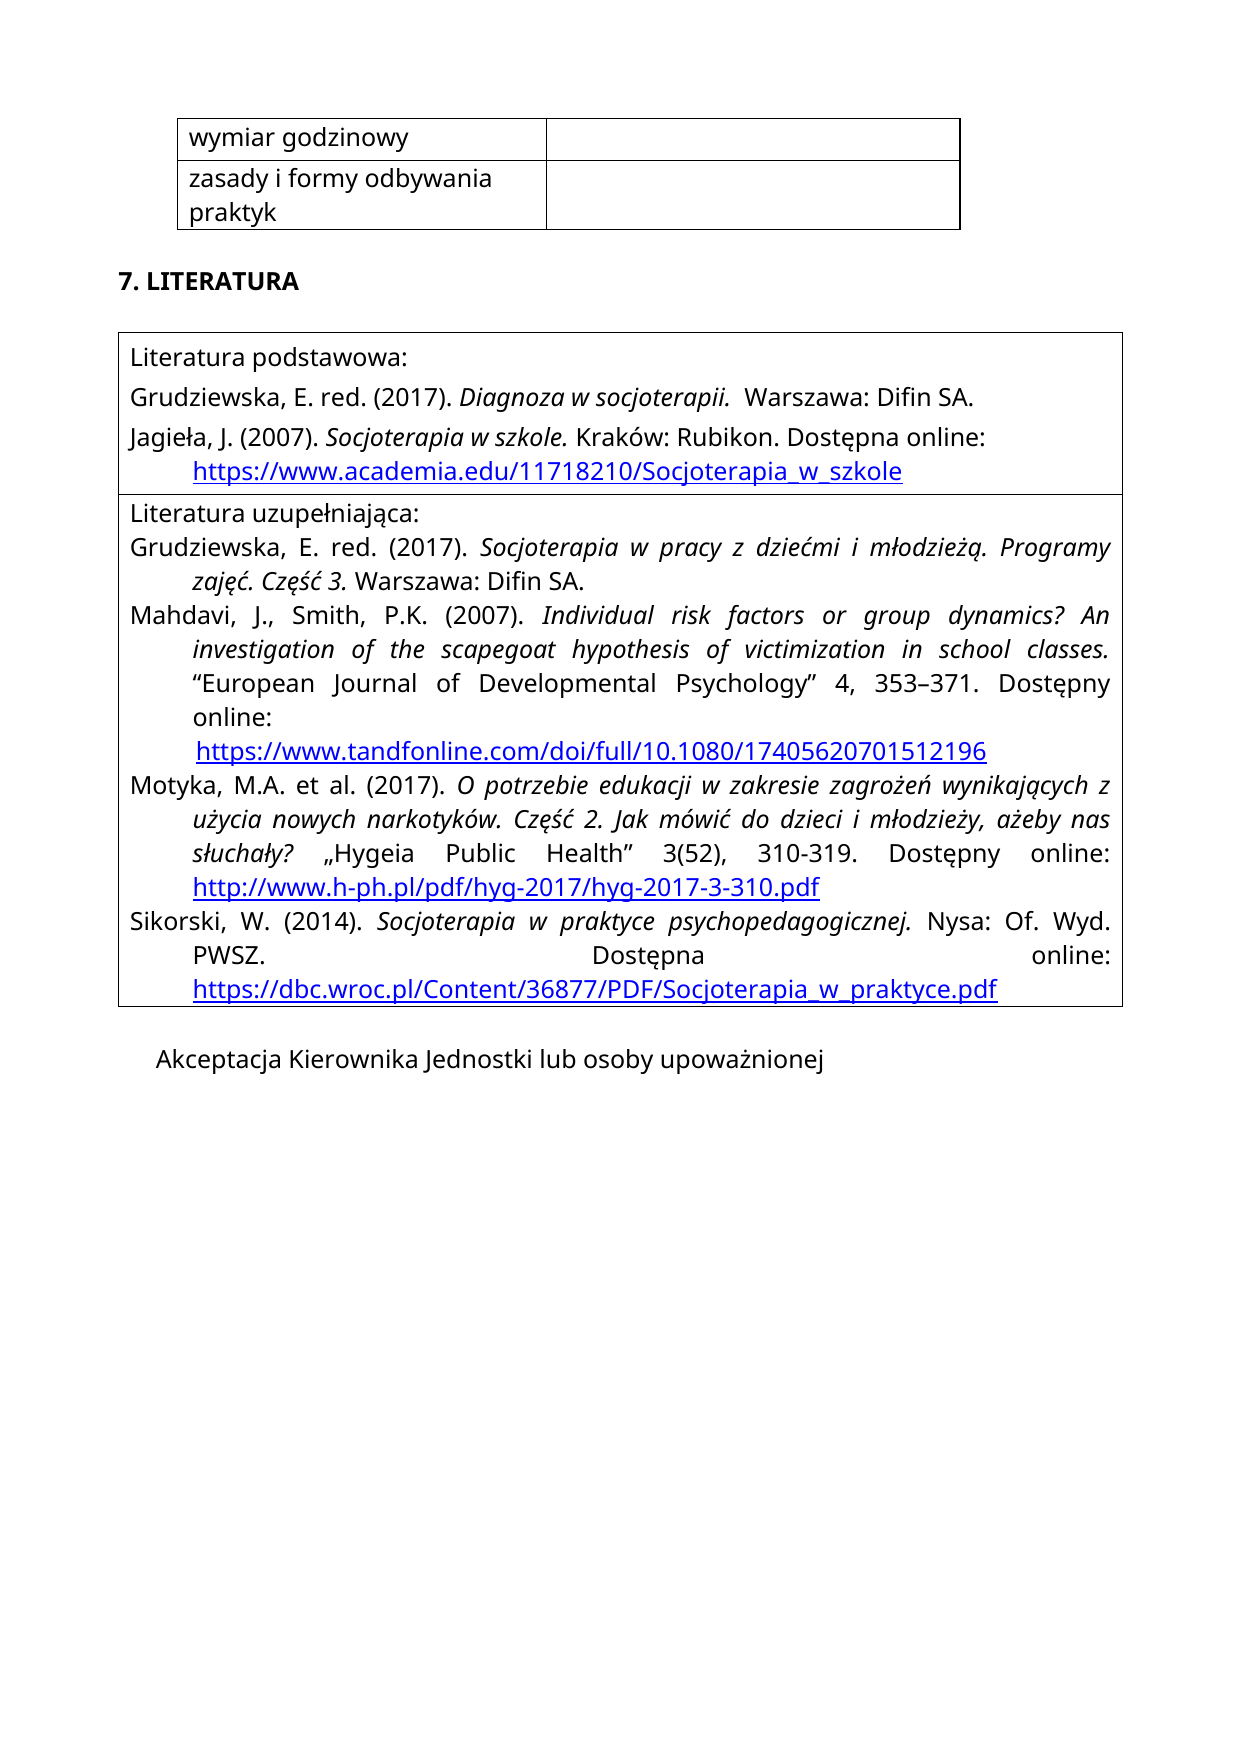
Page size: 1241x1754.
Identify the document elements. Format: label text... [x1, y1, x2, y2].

table_cell zasady i formy odbywania praktyk [178, 161, 546, 229]
table_header wymiar godzinowy [178, 119, 546, 159]
table_header Literatura podstawowa: Grudziewska, E. red. (2017). Diagnoza w socjoterapii. Warszawa: Difin SA. Jagieła, J. (2007). Socjoterapia w szkole. Kraków: Rubikon. Dostępna online: https://www.academia.edu/11718210/Socjoterapia_w_szkole [119, 333, 1122, 494]
table_cell Literatura uzupełniająca: Grudziewska, E. red. (2017). Socjoterapia w pracy z dziećmi i młodzieżą. Programy zajęć. Część 3. Warszawa: Difin SA. Mahdavi, J., Smith, P.K. (2007). Individual risk factors or group dynamics? An investigation of the scapegoat hypothesis of victimization in school classes. “European Journal of Developmental Psychology” 4, 353–371. Dostępny online: https://www.tandfonline.com/doi/full/10.1080/17405620701512196 Motyka, M.A. et al. (2017). O potrzebie edukacji w zakresie zagrożeń wynikających z użycia nowych narkotyków. Część 2. Jak mówić do dzieci i młodzieży, ażeby nas słuchały? „Hygeia Public Health” 3(52), 310-319. Dostępny online: http://www.h-ph.pl/pdf/hyg-2017/hyg-2017-3-310.pdf Sikorski, W. (2014). Socjoterapia w praktyce psychopedagogicznej. Nysa: Of. Wyd. PWSZ. Dostępna online: https://dbc.wroc.pl/Content/36877/PDF/Socjoterapia_w_praktyce.pdf [119, 495, 1122, 1006]
text 7. LITERATURA [118, 264, 1122, 298]
table_header [547, 119, 959, 159]
text Akceptacja Kierownika Jednostki lub osoby upoważnionej [156, 1041, 1122, 1075]
table_cell [547, 161, 959, 229]
